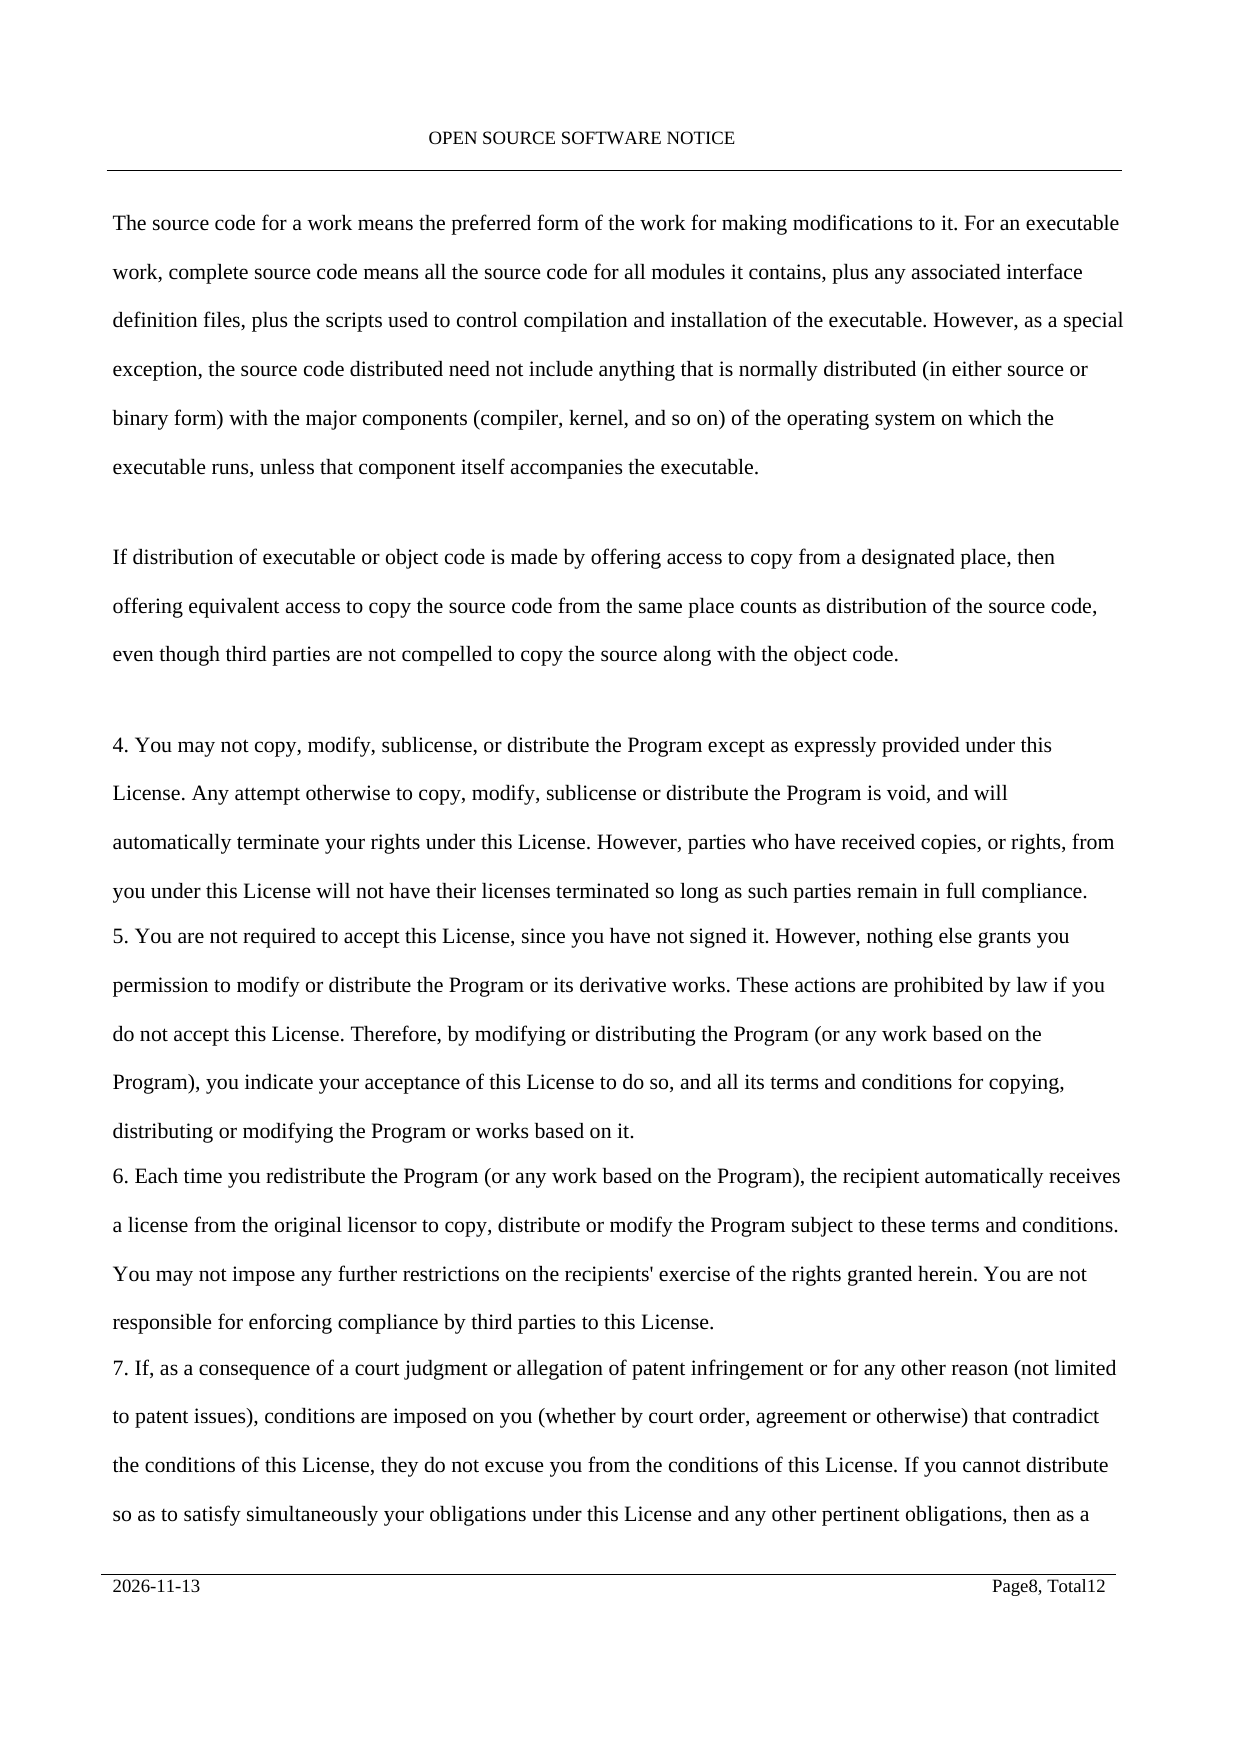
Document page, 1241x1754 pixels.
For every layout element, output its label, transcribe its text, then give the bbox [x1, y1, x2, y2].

text 6. Each time you redistribute the Program (or any work based on the Program), the recipient automatically receives a license from the original licensor to copy, distribute or modify the Program subject to these terms and conditions. You may not impose any further restrictions on the recipients' exercise of the rights granted herein. You are not responsible for enforcing compliance by third parties to this License. [112, 1159, 1128, 1338]
text If distribution of executable or object code is made by offering access to copy from a designated place, then offering equivalent access to copy the source code from the same place counts as distribution of the source code, even though third parties are not compelled to copy the source along with the object code. [112, 540, 1128, 670]
text 4. You may not copy, modify, sublicense, or distribute the Program except as expressly provided under this License. Any attempt otherwise to copy, modify, sublicense or distribute the Program is void, and will automatically terminate your rights under this License. However, parties who have received copies, or rights, from you under this License will not have their licenses terminated so long as such parties remain in full compliance. [112, 728, 1128, 907]
text 5. You are not required to accept this License, since you have not signed it. However, nothing else grants you permission to modify or distribute the Program or its derivative works. These actions are prohibited by law if you do not accept this License. Therefore, by modifying or distributing the Program (or any work based on the Program), you indicate your acceptance of this License to do so, and all its terms and conditions for copying, distributing or modifying the Program or works based on it. [112, 919, 1128, 1147]
text The source code for a work means the preferred form of the work for making modifications to it. For an executable work, complete source code means all the source code for all modules it contains, plus any associated interface definition files, plus the scripts used to control compilation and installation of the executable. However, as a special exception, the source code distributed need not include anything that is normally distributed (in either source or binary form) with the major components (compiler, kernel, and so on) of the operating system on which the executable runs, unless that component itself accompanies the executable. [112, 206, 1128, 483]
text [112, 1351, 1128, 1529]
